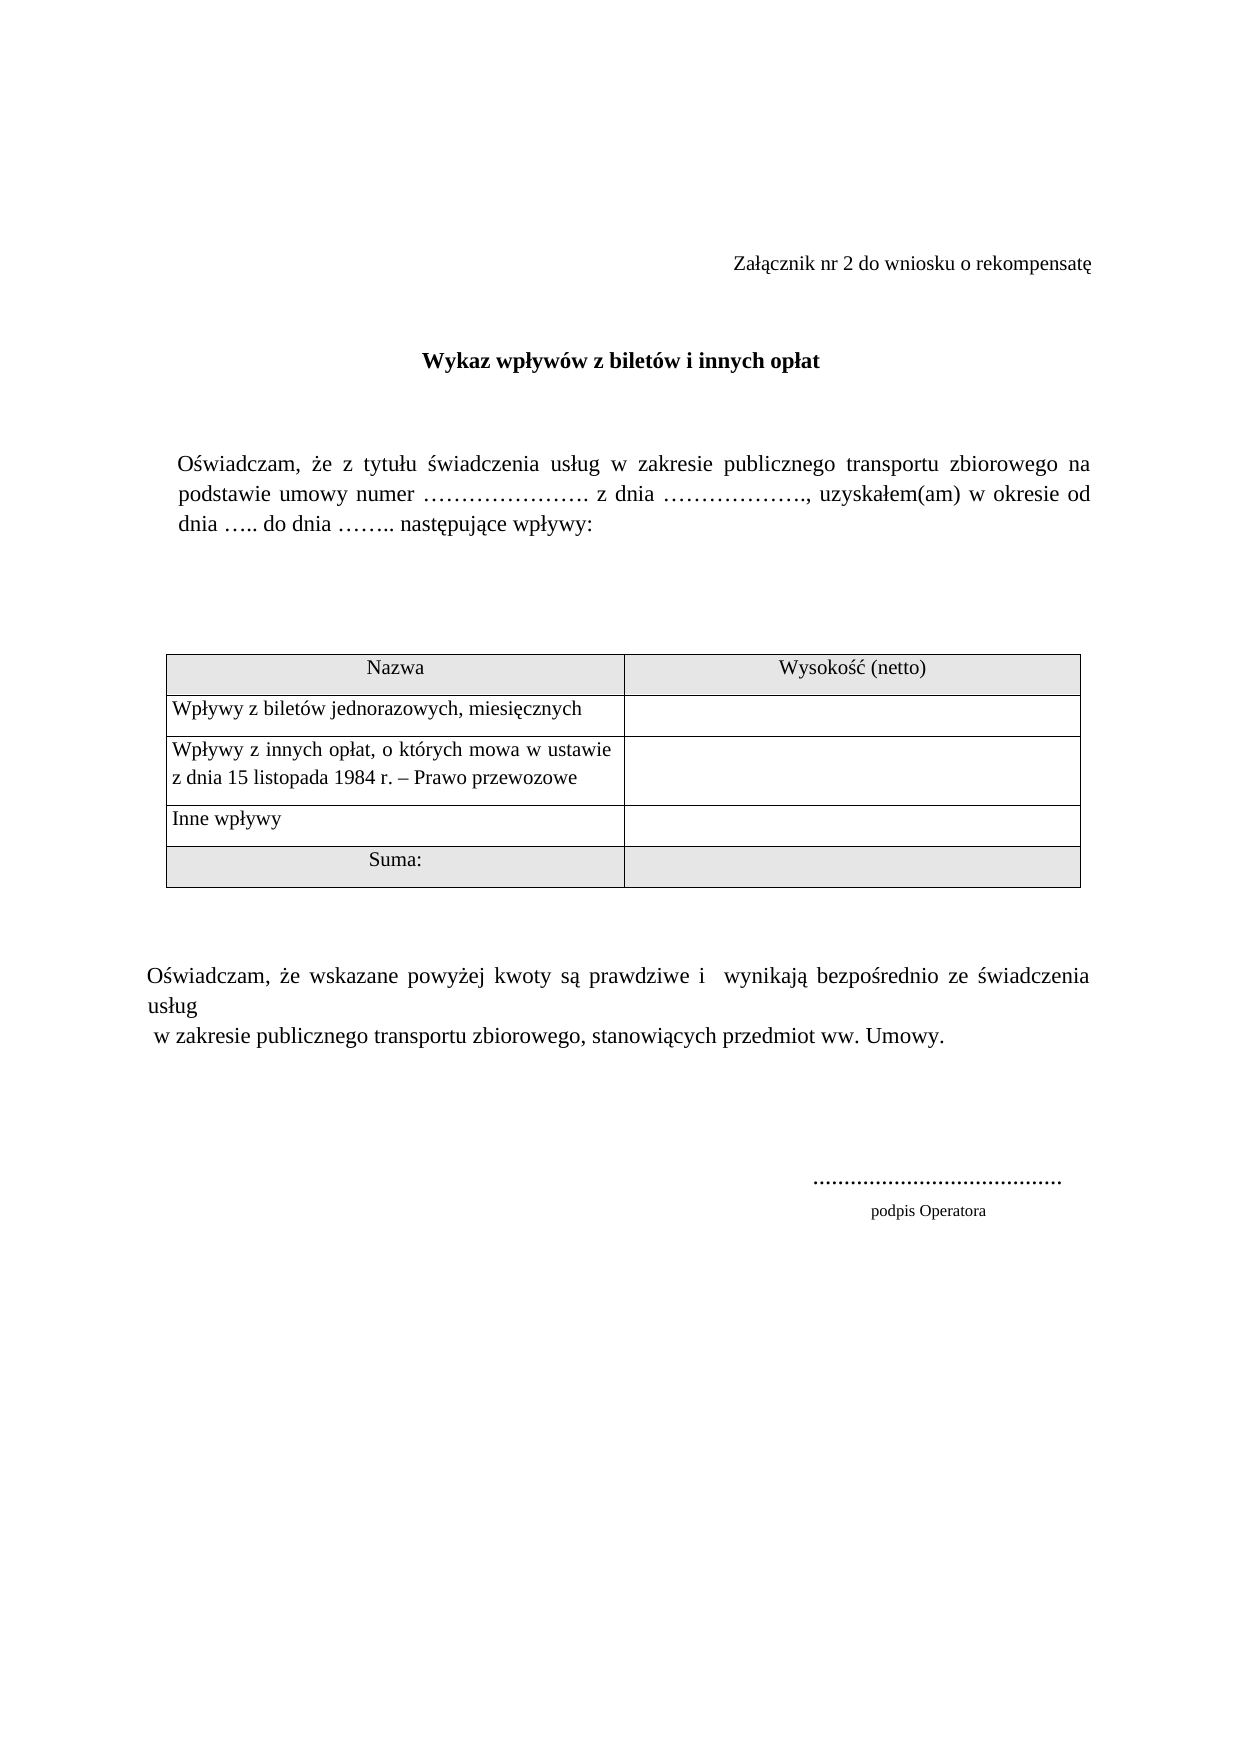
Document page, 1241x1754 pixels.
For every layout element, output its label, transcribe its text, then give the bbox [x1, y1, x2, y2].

table_cell Wpływy z innych opłat, o których mowa w ustawie z dnia 15 listopada 1984 r. – Prawo przewozowe [167, 737, 624, 804]
table_cell Suma: [167, 847, 624, 887]
text ........................................ [146, 1163, 1094, 1190]
table_header Nazwa [167, 655, 624, 694]
table_cell [625, 696, 1080, 736]
table_cell [625, 806, 1080, 846]
table_header Wysokość (netto) [625, 655, 1080, 694]
table_cell Inne wpływy [167, 806, 624, 846]
text Załącznik nr 2 do wniosku o rekompensatę [148, 251, 1092, 275]
text Oświadczam, że wskazane powyżej kwoty są prawdziwe i wynikają bezpośrednio ze świadczenia usług w zakresie publicznego transportu zbiorowego, stanowiących przedmiot ww. Umowy. [147, 962, 1092, 1048]
table_cell [625, 847, 1080, 887]
text Wykaz wpływów z biletów i innych opłat [148, 347, 1094, 373]
table_cell Wpływy z biletów jednorazowych, miesięcznych [167, 696, 624, 736]
text Oświadczam, że z tytułu świadczenia usług w zakresie publicznego transportu zbiorowego na podstawie umowy numer …………………. z dnia ………………., uzyskałem(am) w okresie od dnia ….. do dnia …….. następujące wpływy: [177, 450, 1092, 537]
text podpis Operatora [177, 1201, 1093, 1220]
table_cell [625, 737, 1080, 804]
